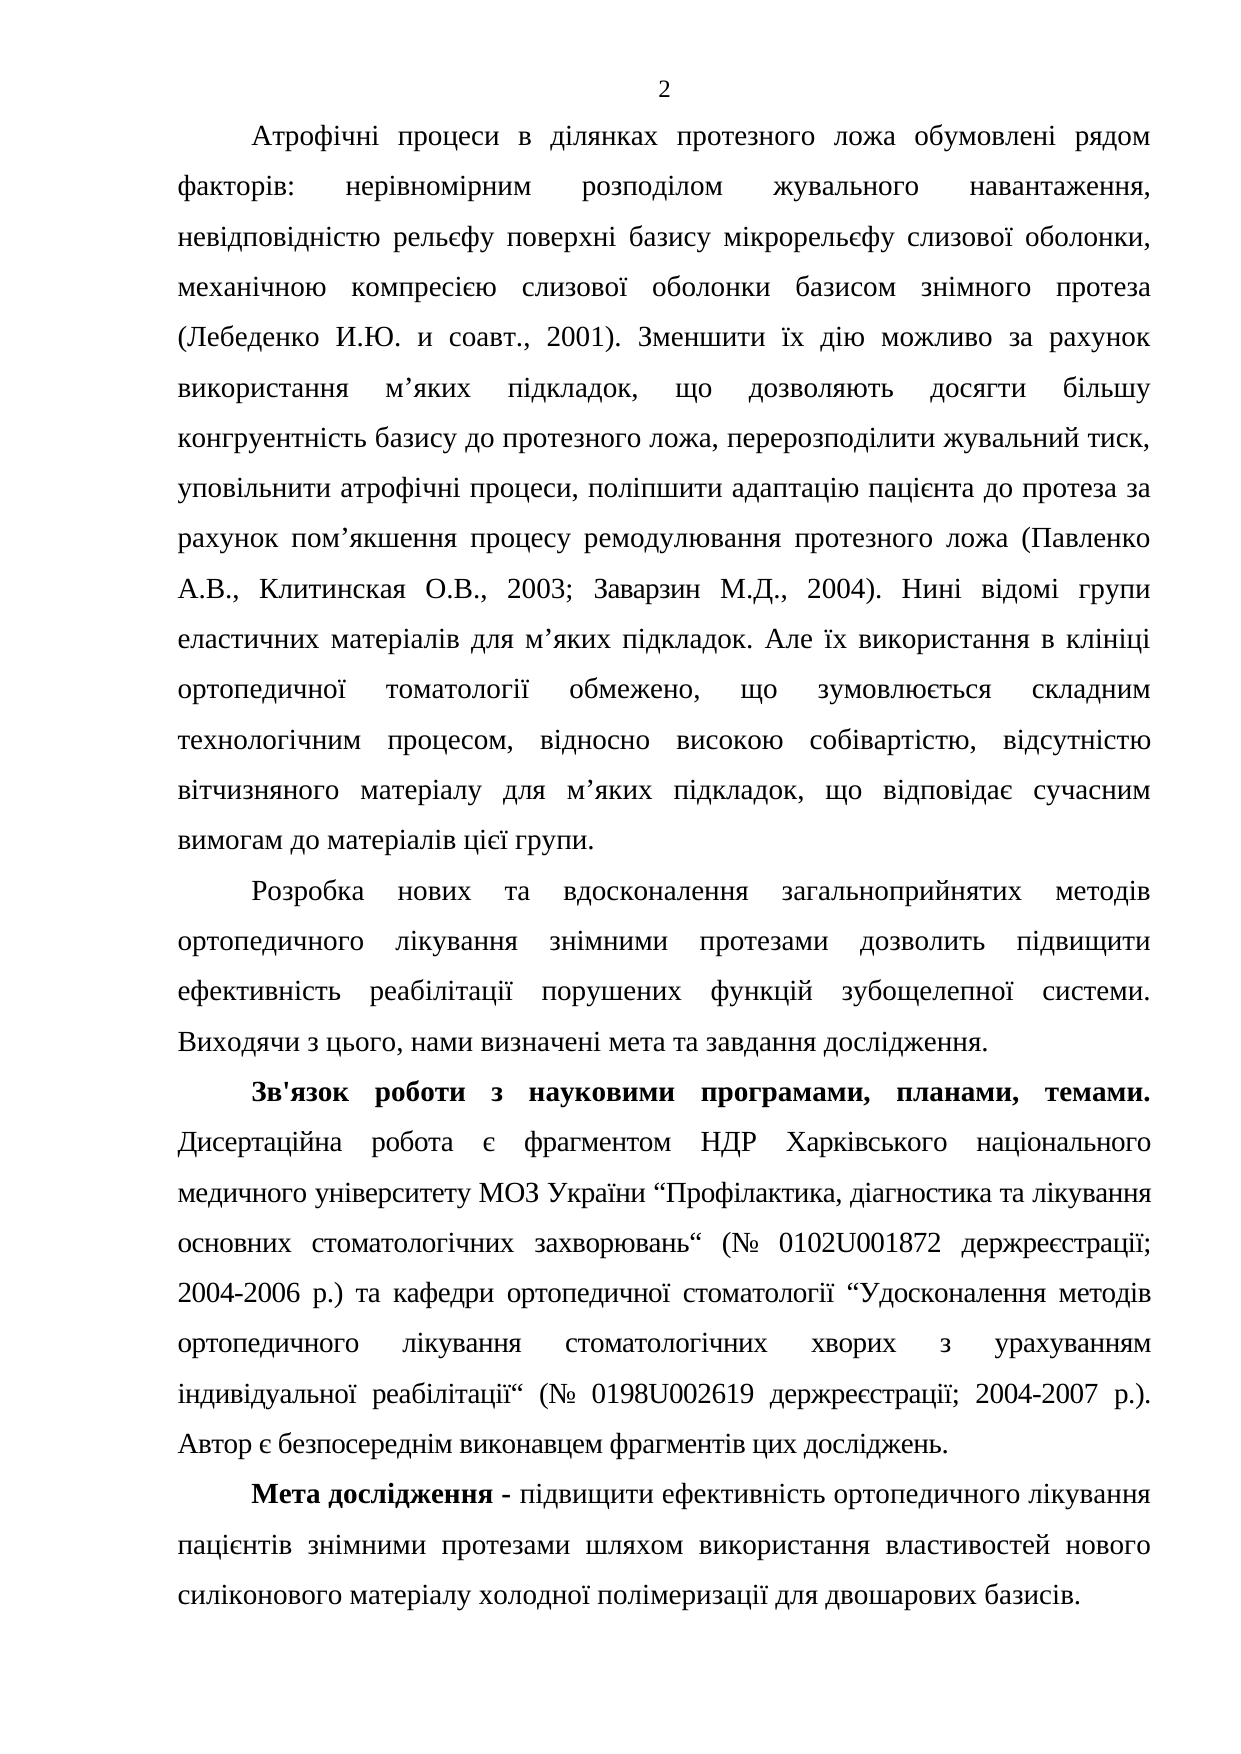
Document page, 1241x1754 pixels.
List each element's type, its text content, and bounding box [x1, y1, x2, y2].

text Мета дослідження - підвищити ефективність ортопедичного лікування пацієнтів знімними протезами шляхом використання властивостей нового силіконового матеріалу холодної полімеризації для двошарових базисів. [177, 1477, 1152, 1611]
text Зв'язок роботи з науковими програмами, планами, темами. Дисертаційна робота є фрагментом НДР Харківського національного медичного університету МОЗ України “Профілактика, діагностика та лікування основних стоматологічних захворювань“ (№ 0102U001872 держреєстрації; 2004-2006 р.) та кафедри ортопедичної стоматології “Удосконалення методів ортопедичного лікування стоматологічних хворих з урахуванням індивідуальної реабілітації“ (№ 0198U002619 держреєстрації; 2004-2007 р.). Автор є безпосереднім виконавцем фрагментів цих досліджень. [177, 1074, 1152, 1460]
text Розробка нових та вдосконалення загальноприйнятих методів ортопедичного лікування знімними протезами дозволить підвищити ефективність реабілітації порушених функцій зубощелепної системи. Виходячи з цього, нами визначені мета та завдання дослідження. [177, 873, 1152, 1057]
text Атрофічні процеси в ділянках протезного ложа обумовлені рядом факторів: нерівномірним розподілом жувального навантаження, невідповідністю рельєфу поверхні базису мікрорельєфу слизової оболонки, механічною компресією слизової оболонки базисом знімного протеза (Лебеденко И.Ю. и соавт., 2001). Зменшити їх дію можливо за рахунок використання м’яких підкладок, що дозволяють досягти більшу конгруентність базису до протезного ложа, перерозподілити жувальний тиск, уповільнити атрофічні процеси, поліпшити адаптацію пацієнта до протеза за рахунок пом’якшення процесу ремодулювання протезного ложа (Павленко А.В., Клитинская О.В., 2003; Заварзин М.Д., 2004). Нині відомі групи еластичних матеріалів для м’яких підкладок. Але їх використання в клініці ортопедичної томатології обмежено, що зумовлюється складним технологічним процесом, відносно високою собівартістю, відсутністю вітчизняного матеріалу для м’яких підкладок, що відповідає сучасним вимогам до матеріалів цієї групи. [177, 118, 1152, 856]
